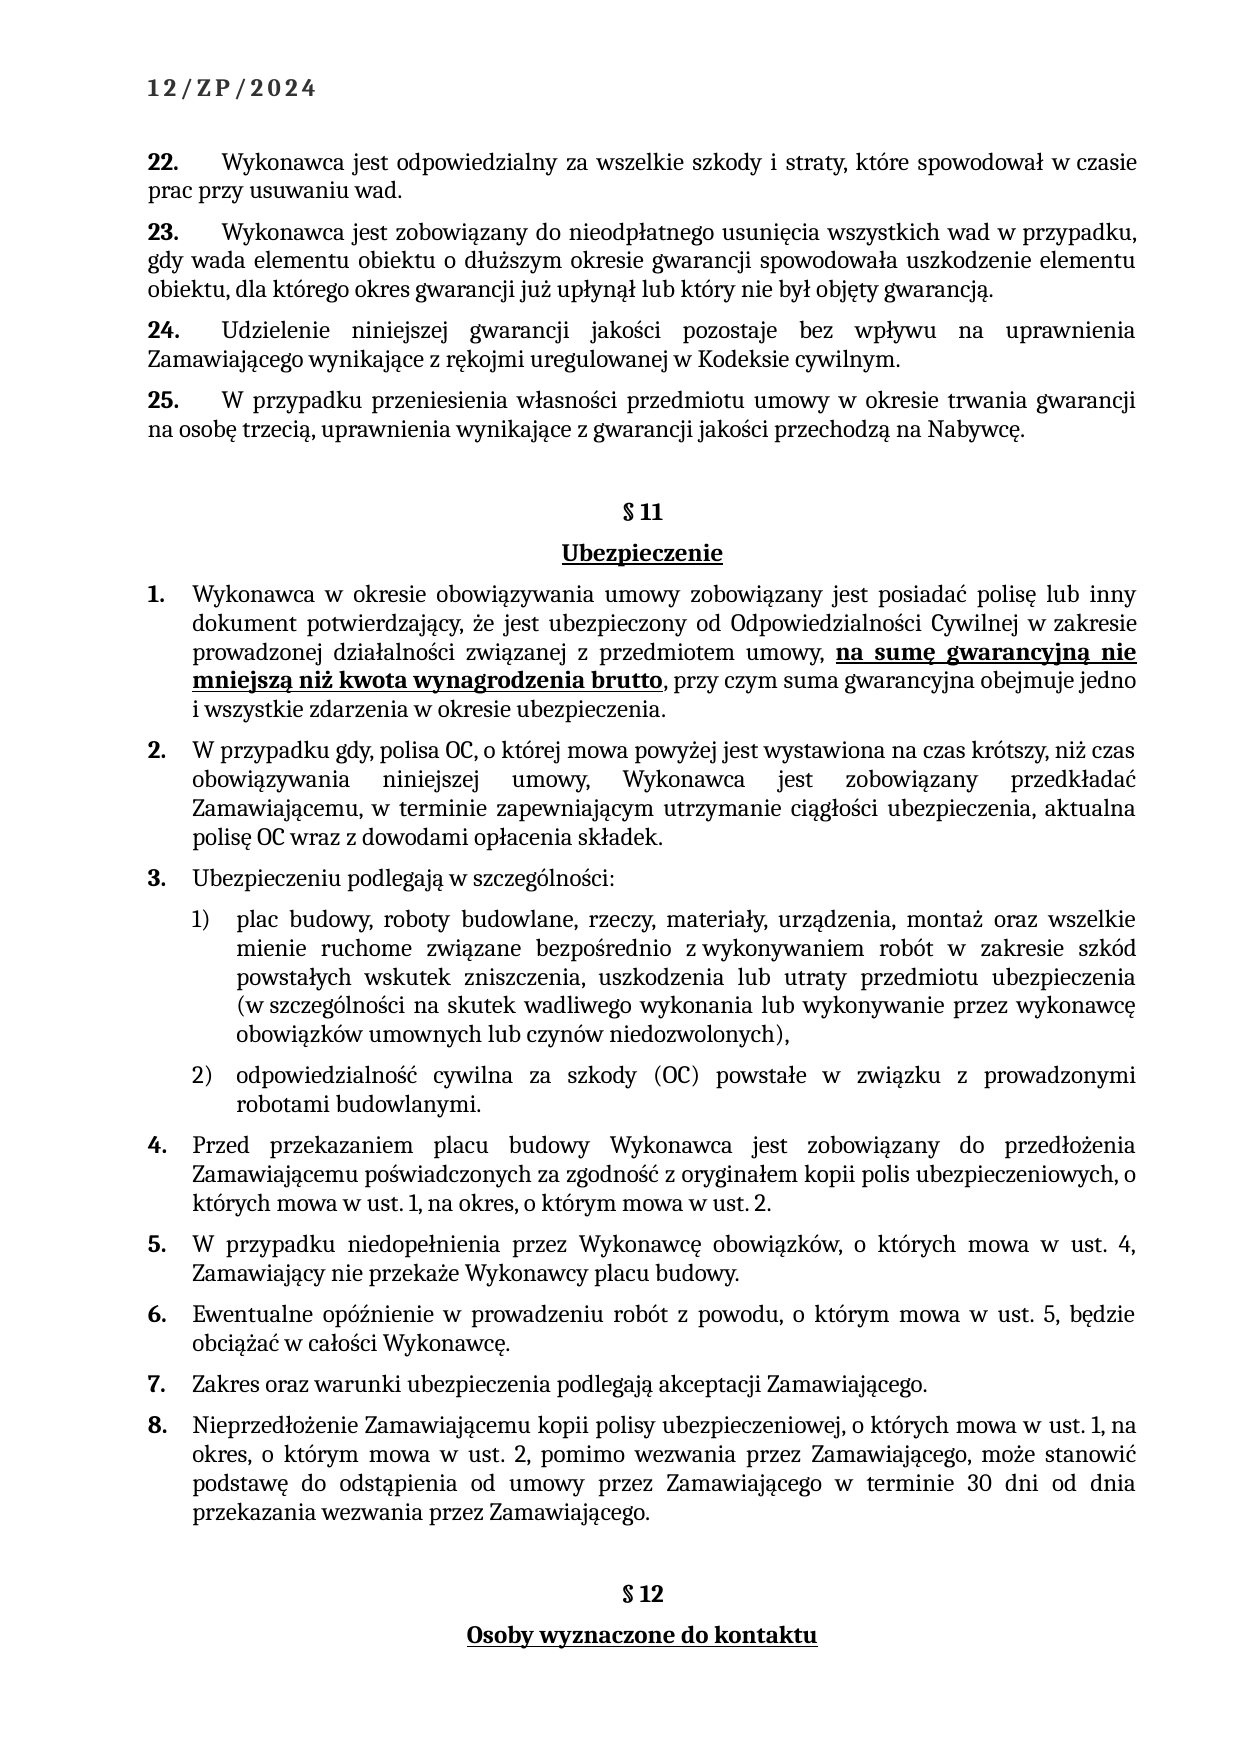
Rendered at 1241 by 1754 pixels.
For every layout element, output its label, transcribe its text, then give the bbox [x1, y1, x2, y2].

list Ubezpieczeniu podlegają w szczególności: [148, 864, 1137, 893]
list W przypadku gdy, polisa OC, o której mowa powyżej jest wystawiona na czas krótszy, niż czas obowiązywania niniejszej umowy, Wykonawca jest zobowiązany przedkładać Zamawiającemu, w terminie zapewniającym utrzymanie ciągłości ubezpieczenia, aktualna polisę OC wraz z dowodami opłacenia składek. [148, 736, 1137, 851]
list Wykonawca jest odpowiedzialny za wszelkie szkody i straty, które spowodował w czasie prac przy usuwaniu wad. [148, 148, 1137, 205]
list § 11 [148, 498, 1137, 526]
text § 12 [148, 1580, 1137, 1609]
text 2) odpowiedzialność cywilna za szkody (OC) powstałe w związku z prowadzonymi robotami budowlanymi. [192, 1061, 1137, 1119]
text 1) plac budowy, roboty budowlane, rzeczy, materiały, urządzenia, montaż oraz wszelkie mienie ruchome związane bezpośrednio z wykonywaniem robót w zakresie szkód powstałych wskutek zniszczenia, uszkodzenia lub utraty przedmiotu ubezpieczenia (w szczególności na skutek wadliwego wykonania lub wykonywanie przez wykonawcę obowiązków umownych lub czynów niedozwolonych), [192, 905, 1137, 1049]
text Osoby wyznaczone do kontaktu [148, 1621, 1137, 1650]
list Ewentualne opóźnienie w prowadzeniu robót z powodu, o którym mowa w ust. 5, będzie obciążać w całości Wykonawcę. [148, 1300, 1137, 1358]
list W przypadku niedopełnienia przez Wykonawcę obowiązków, o których mowa w ust. 4, Zamawiający nie przekaże Wykonawcy placu budowy. [148, 1230, 1137, 1288]
list Ubezpieczenie [148, 539, 1137, 568]
list Udzielenie niniejszej gwarancji jakości pozostaje bez wpływu na uprawnienia Zamawiającego wynikające z rękojmi uregulowanej w Kodeksie cywilnym. [148, 316, 1137, 374]
list Wykonawca w okresie obowiązywania umowy zobowiązany jest posiadać polisę lub inny dokument potwierdzający, że jest ubezpieczony od Odpowiedzialności Cywilnej w zakresie prowadzonej działalności związanej z przedmiotem umowy, na sumę gwarancyjną nie mniejszą niż kwota wynagrodzenia brutto, przy czym suma gwarancyjna obejmuje jedno i wszystkie zdarzenia w okresie ubezpieczenia. [148, 580, 1137, 724]
list W przypadku przeniesienia własności przedmiotu umowy w okresie trwania gwarancji na osobę trzecią, uprawnienia wynikające z gwarancji jakości przechodzą na Nabywcę. [148, 386, 1137, 444]
list Zakres oraz warunki ubezpieczenia podlegają akceptacji Zamawiającego. [148, 1370, 1137, 1399]
list Wykonawca jest zobowiązany do nieodpłatnego usunięcia wszystkich wad w przypadku, gdy wada elementu obiektu o dłuższym okresie gwarancji spowodowała uszkodzenie elementu obiektu, dla którego okres gwarancji już upłynął lub który nie był objęty gwarancją. [148, 218, 1137, 304]
list Przed przekazaniem placu budowy Wykonawca jest zobowiązany do przedłożenia Zamawiającemu poświadczonych za zgodność z oryginałem kopii polis ubezpieczeniowych, o których mowa w ust. 1, na okres, o którym mowa w ust. 2. [148, 1131, 1137, 1218]
list Nieprzedłożenie Zamawiającemu kopii polisy ubezpieczeniowej, o których mowa w ust. 1, na okres, o którym mowa w ust. 2, pomimo wezwania przez Zamawiającego, może stanowić podstawę do odstąpienia od umowy przez Zamawiającego w terminie 30 dni od dnia przekazania wezwania przez Zamawiającego. [148, 1411, 1137, 1526]
